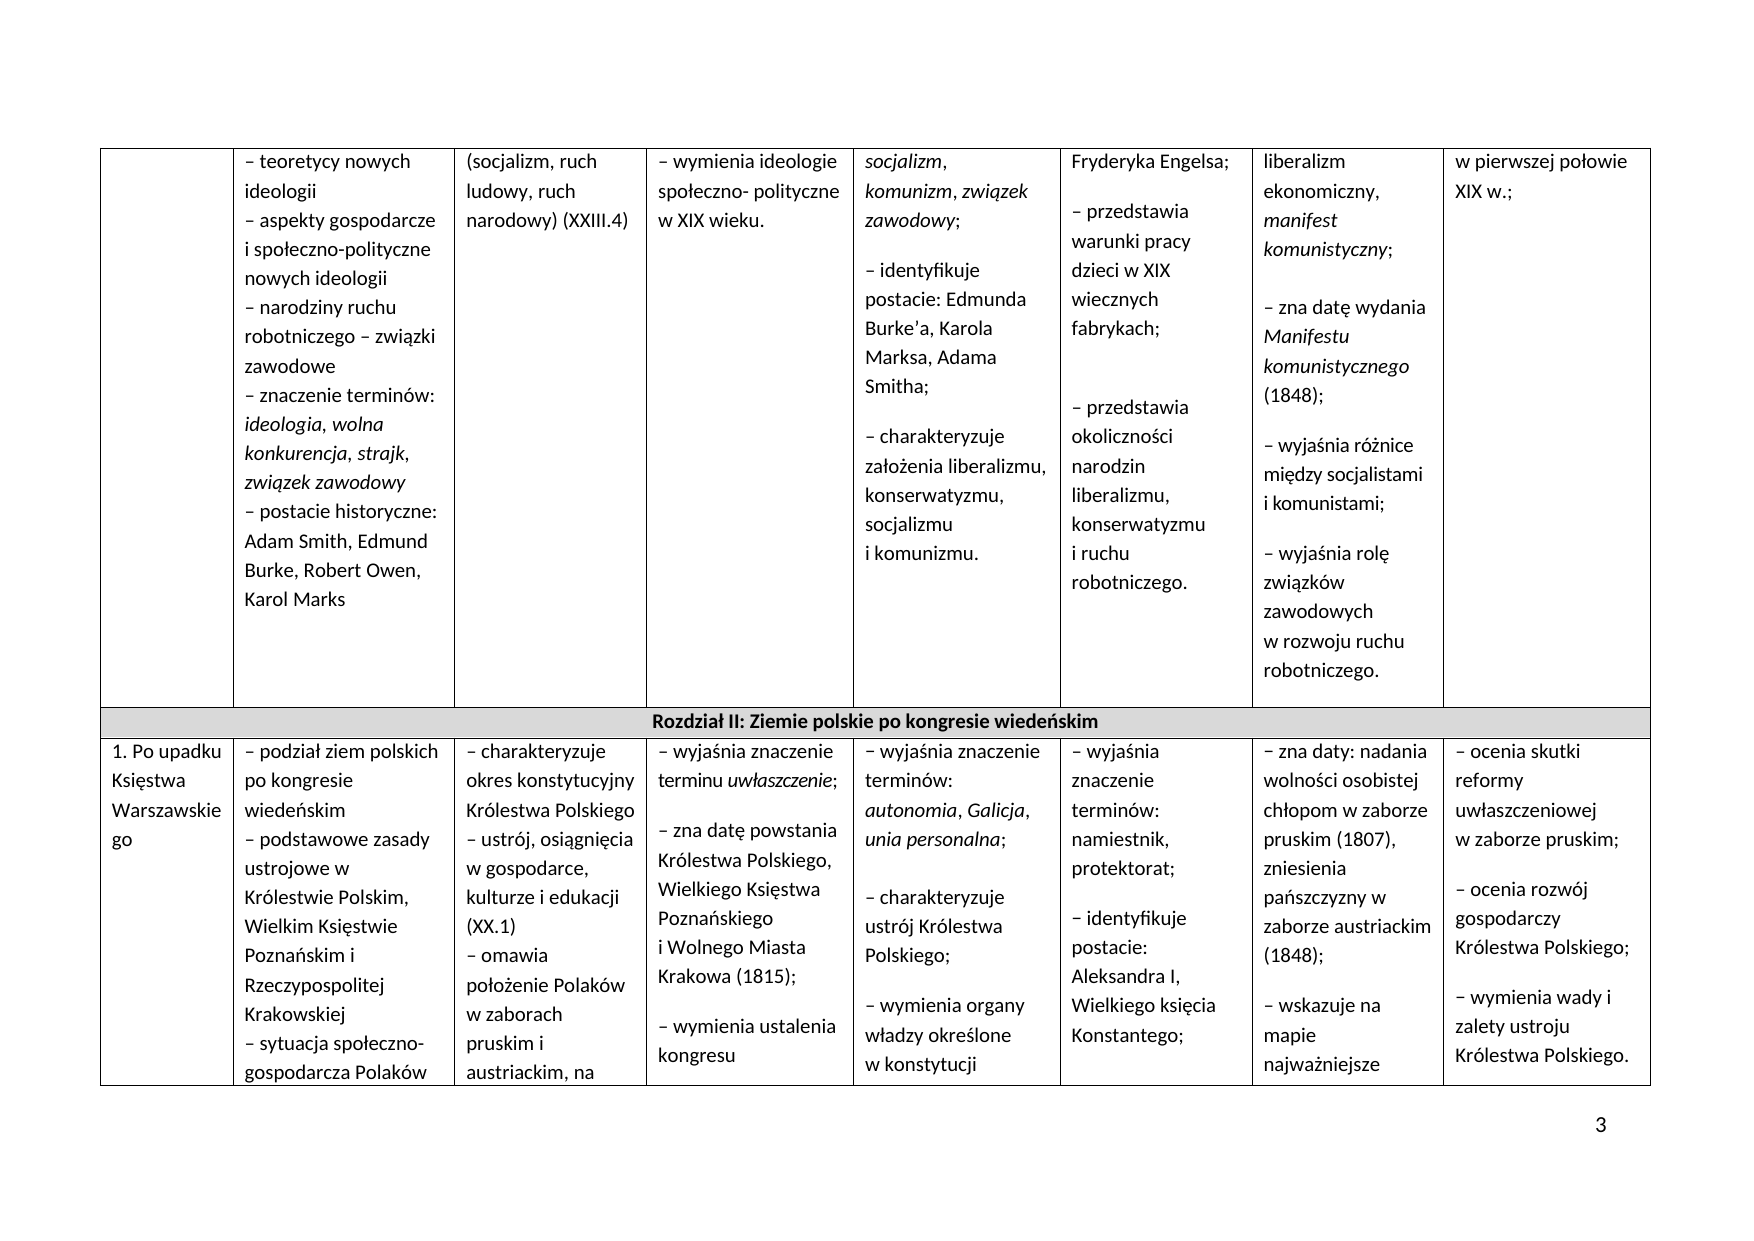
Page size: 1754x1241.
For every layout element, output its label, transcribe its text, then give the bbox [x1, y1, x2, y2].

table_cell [1061, 149, 1252, 707]
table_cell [455, 739, 646, 1085]
table_cell Rozdział II: Ziemie polskie po kongresie wiedeńskim [101, 708, 1650, 737]
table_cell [854, 739, 1060, 1085]
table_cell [854, 149, 1060, 707]
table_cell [234, 149, 454, 707]
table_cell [101, 739, 233, 1085]
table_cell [455, 149, 646, 707]
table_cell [1444, 739, 1650, 1085]
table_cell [647, 149, 853, 707]
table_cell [101, 149, 233, 707]
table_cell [1253, 739, 1443, 1085]
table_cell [1253, 149, 1443, 707]
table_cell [1061, 739, 1252, 1085]
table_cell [1444, 149, 1650, 707]
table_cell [647, 739, 853, 1085]
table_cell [234, 739, 454, 1085]
